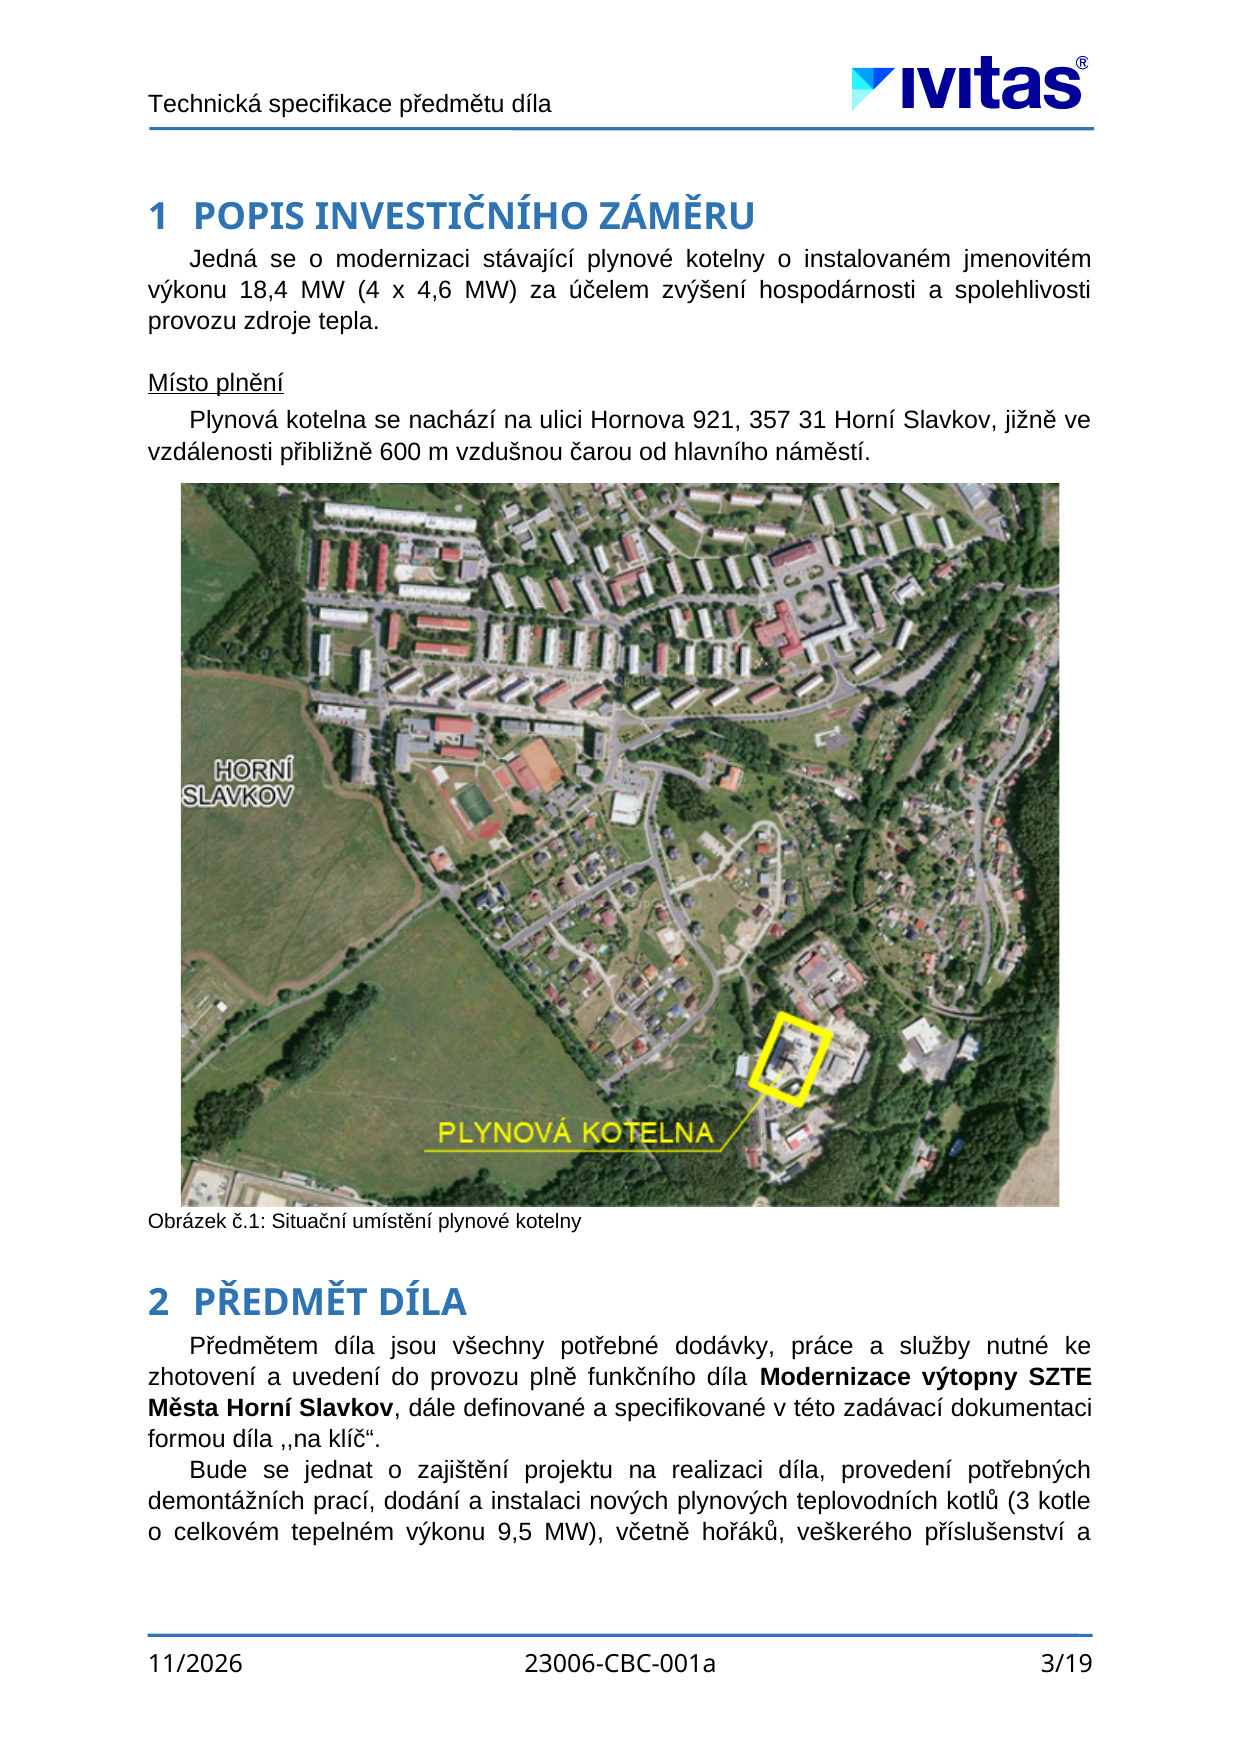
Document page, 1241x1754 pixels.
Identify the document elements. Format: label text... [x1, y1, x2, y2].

text Obrázek č.1: Situační umístění plynové kotelny [148, 1209, 1092, 1233]
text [148, 1455, 1092, 1546]
picture [852, 56, 1089, 111]
text Místo plnění [148, 368, 1092, 397]
subtitle PŘEDMĚT DÍLA [148, 1276, 1092, 1327]
picture [180, 483, 1060, 1207]
text Plynová kotelna se nachází na ulici Hornova 921, 357 31 Horní Slavkov, jižně ve vzdálenosti přibližně 600 m vzdušnou čarou od hlavního náměstí. [148, 406, 1092, 465]
subtitle POPIS INVESTIČNÍHO ZÁMĚRU [148, 189, 1092, 240]
text Jedná se o modernizaci stávající plynové kotelny o instalovaném jmenovitém výkonu 18,4 MW (4 x 4,6 MW) za účelem zvýšení hospodárnosti a spolehlivosti provozu zdroje tepla. [148, 244, 1092, 335]
text Předmětem díla jsou všechny potřebné dodávky, práce a služby nutné ke zhotovení a uvedení do provozu plně funkčního díla Modernizace výtopny SZTE Města Horní Slavkov, dále definované a specifikované v této zadávací dokumentaci formou díla ,,na klíč“. [148, 1331, 1092, 1452]
